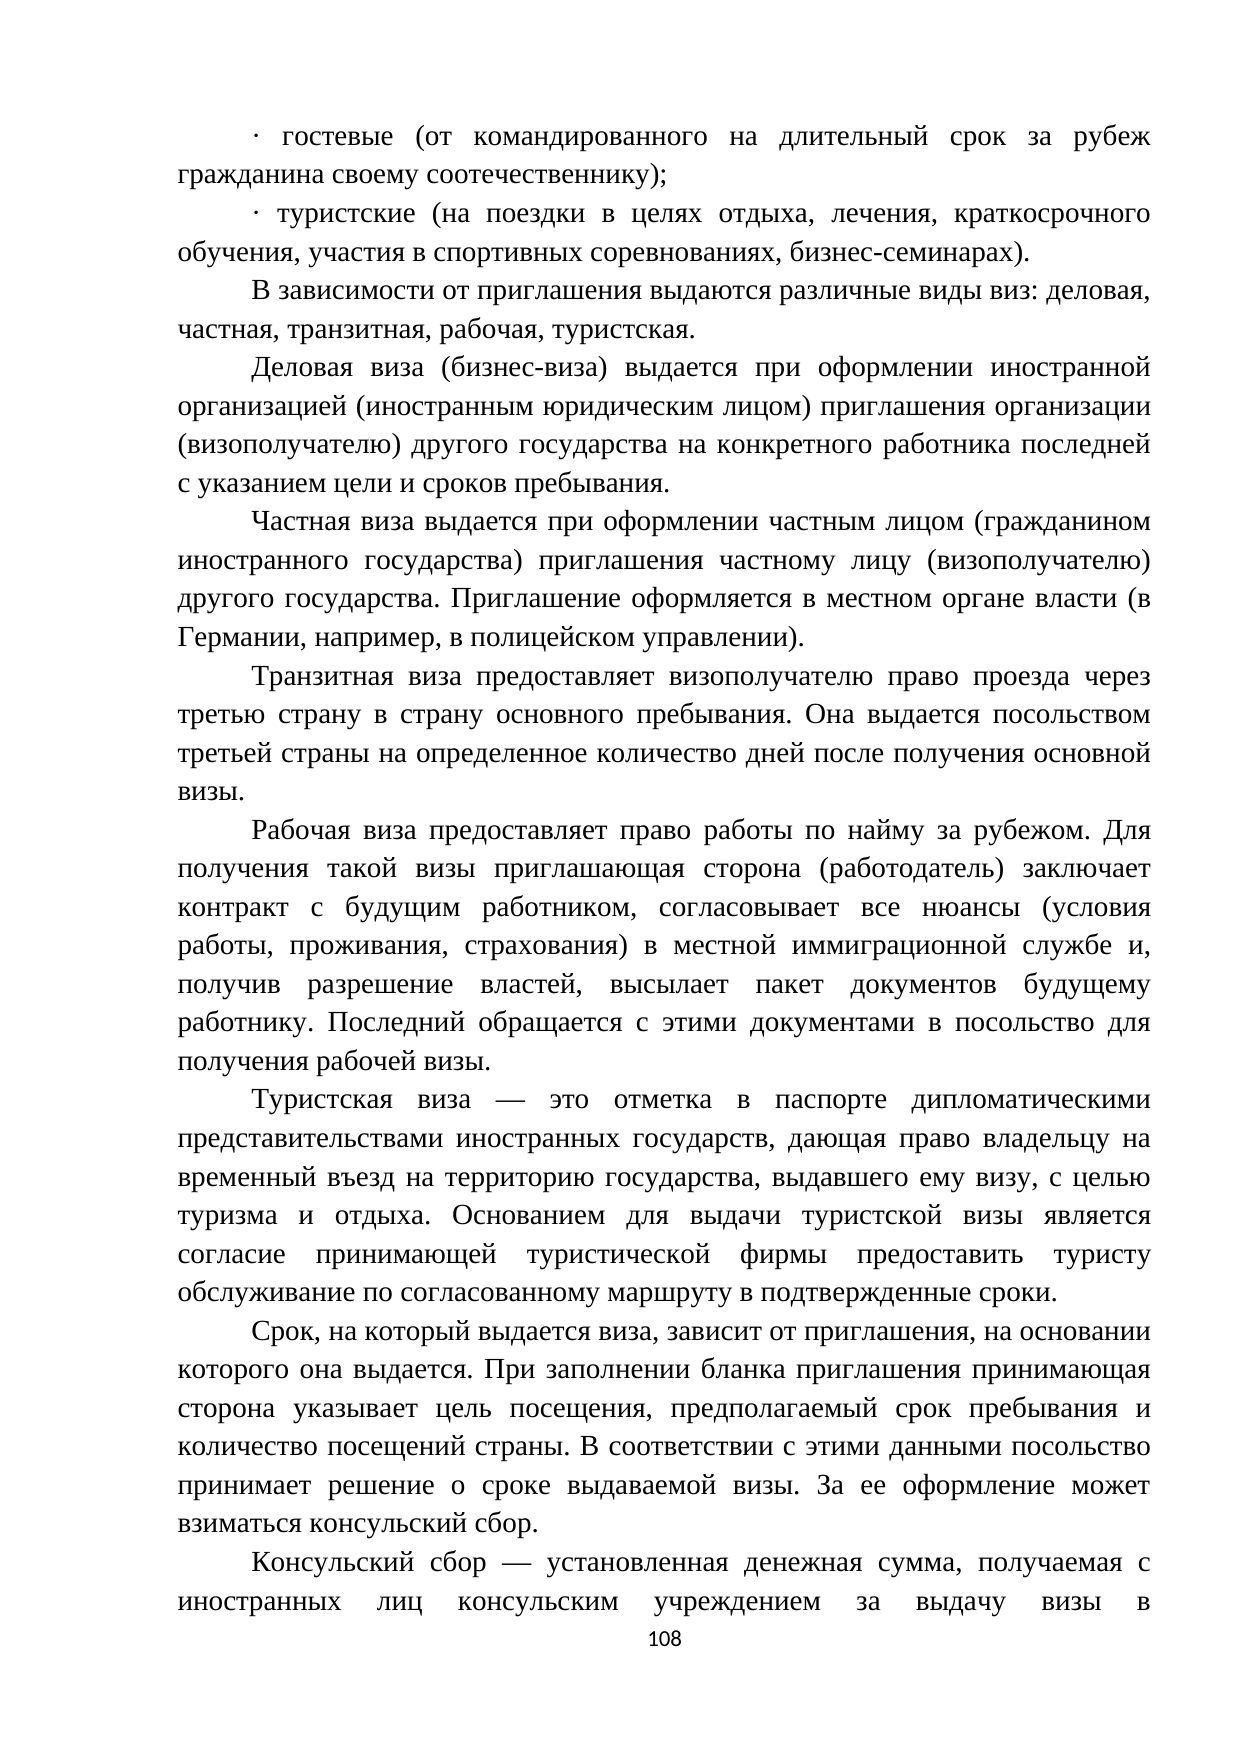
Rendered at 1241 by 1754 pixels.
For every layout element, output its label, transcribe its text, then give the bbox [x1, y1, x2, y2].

list · туристские (на поездки в целях отдыха, лечения, краткосрочного обучения, участия в спортивных соревнованиях, бизнес-семинарах). [177, 195, 1152, 267]
list Транзитная виза предоставляет визополучателю право проезда через третью страну в страну основного пребывания. Она выдается посольством третьей страны на определенное количество дней после получения основной визы. [177, 658, 1152, 807]
list Деловая виза (бизнес-виза) выдается при оформлении иностранной организацией (иностранным юридическим лицом) приглашения организации (визополучателю) другого государства на конкретного работника последней с указанием цели и сроков пребывания. [177, 349, 1152, 498]
list Рабочая виза предоставляет право работы по найму за рубежом. Для получения такой визы приглашающая сторона (работодатель) заключает контракт с будущим работником, согласовывает все нюансы (условия работы, проживания, страхования) в местной иммиграционной службе и, получив разрешение властей, высылает пакет документов будущему работнику. Последний обращается с этими документами в посольство для получения рабочей визы. [177, 812, 1152, 1077]
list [177, 1544, 1152, 1616]
list · гостевые (от командированного на длительный срок за рубеж гражданина своему соотечественнику); [177, 118, 1152, 190]
list Туристская виза — это отметка в паспорте дипломатическими представительствами иностранных государств, дающая право владельцу на временный въезд на территорию государства, выдавшего ему визу, с целью туризма и отдыха. Основанием для выдачи туристской визы является согласие принимающей туристической фирмы предоставить туристу обслуживание по согласованному маршруту в подтвержденные сроки. [177, 1082, 1152, 1308]
list Частная виза выдается при оформлении частным лицом (гражданином иностранного государства) приглашения частному лицу (визополучателю) другого государства. Приглашение оформляется в местном органе власти (в Германии, например, в полицейском управлении). [177, 503, 1152, 653]
list Срок, на который выдается виза, зависит от приглашения, на основании которого она выдается. При заполнении бланка приглашения принимающая сторона указывает цель посещения, предполагаемый срок пребывания и количество посещений страны. В соответствии с этими данными посольство принимает решение о сроке выдаваемой визы. За ее оформление может взиматься консульский сбор. [177, 1313, 1152, 1539]
list В зависимости от приглашения выдаются различные виды виз: деловая, частная, транзитная, рабочая, туристская. [177, 272, 1152, 344]
